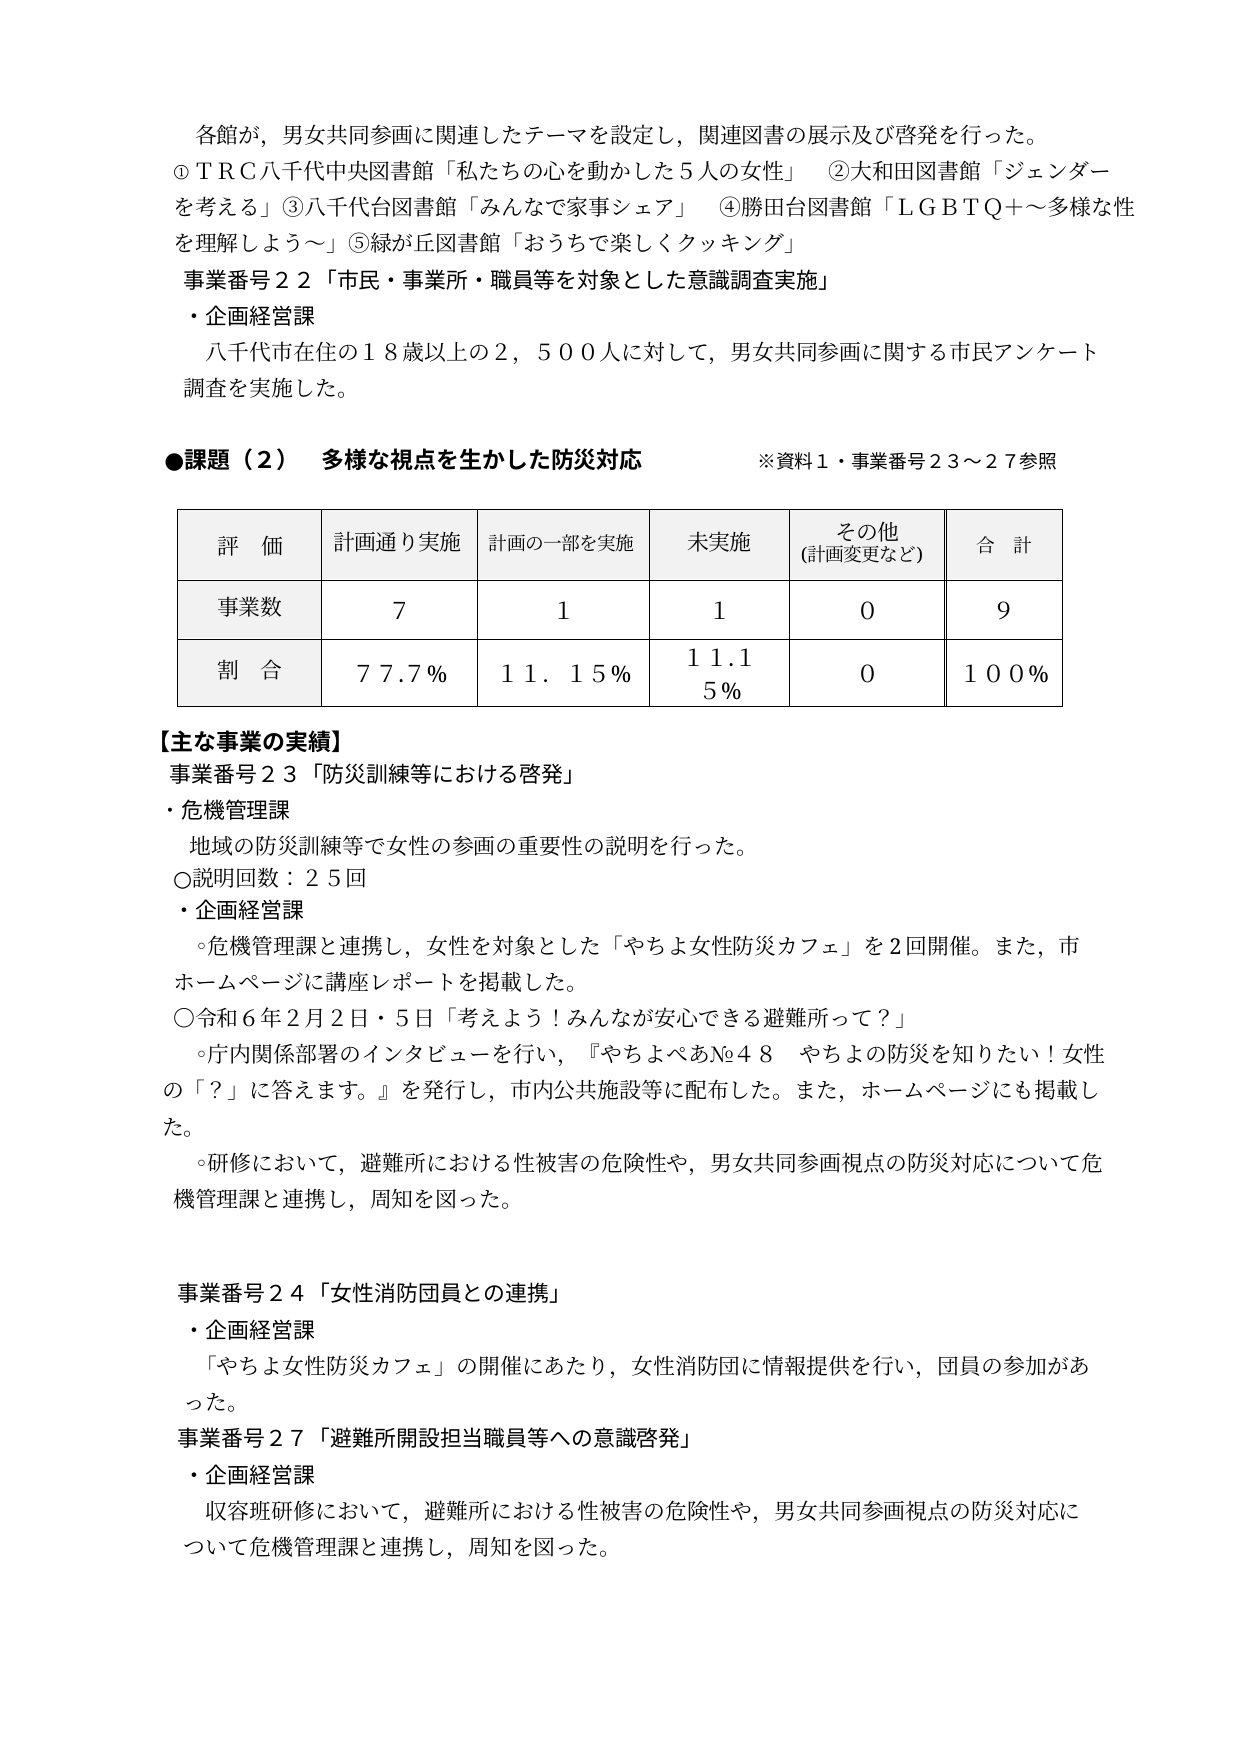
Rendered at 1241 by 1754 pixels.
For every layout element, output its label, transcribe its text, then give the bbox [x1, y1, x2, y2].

table_cell １１.１５% [650, 640, 789, 706]
table_cell ０ [790, 640, 944, 706]
table_header その他 (計画変更など) [790, 510, 944, 579]
table_cell ９ [947, 581, 1062, 638]
text 【主な事業の実績】 [118, 724, 1122, 757]
table_cell ７ [322, 581, 477, 638]
text ・企画経営課 [118, 1313, 1122, 1344]
table_cell ０ [790, 581, 944, 638]
text を考える」③八千代台図書館「みんなで家事シェア」 ④勝田台図書館「ＬＧＢＴＱ＋～多様な性を理解しよう～」⑤緑が丘図書館「おうちで楽しくクッキング」 [173, 191, 1137, 258]
table_header 計画の一部を実施 [478, 510, 649, 579]
table_header 評 価 [178, 510, 321, 579]
table_cell 事業数 [178, 581, 321, 638]
text ◦研修において，避難所における性被害の危険性や，男女共同参画視点の防災対応について危機管理課と連携し，周知を図った。 [173, 1146, 1122, 1214]
text ○説明回数：２５回 [118, 861, 1122, 893]
text ①ＴＲＣ八千代中央図書館「私たちの心を動かした５人の女性」 ②大和田図書館「ジェンダー [118, 154, 1137, 186]
text 事業番号２７「避難所開設担当職員等への意識啓発」 [118, 1421, 1122, 1453]
table_cell ７７.７% [322, 640, 477, 706]
text 地域の防災訓練等で女性の参画の重要性の説明を行った。 [118, 829, 1122, 861]
text ・企画経営課 [118, 1458, 1122, 1489]
text った。 [118, 1385, 1122, 1417]
text ・企画経営課 [118, 893, 1122, 924]
text ●課題（２） 多様な視点を生かした防災対応 ※資料１・事業番号２３～２７参照 [118, 442, 1122, 475]
table_cell 割 合 [178, 640, 321, 706]
text ・企画経営課 [118, 299, 1122, 331]
text 調査を実施した。 [118, 372, 1122, 403]
text 「やちよ女性防災カフェ」の開催にあたり，女性消防団に情報提供を行い，団員の参加があ [118, 1349, 1122, 1381]
text 事業番号２４「女性消防団員との連携」 [118, 1276, 1122, 1308]
table_header 合 計 [947, 510, 1062, 579]
text ついて危機管理課と連携し，周知を図った。 [118, 1530, 1093, 1562]
text ◦危機管理課と連携し，女性を対象とした「やちよ女性防災カフェ」を2回開催。また，市ホームページに講座レポートを掲載した。 [173, 929, 1122, 997]
table_cell １ [650, 581, 789, 638]
text 〇令和６年２月２日・５日「考えよう！みんなが安心できる避難所って？」 [118, 1001, 1122, 1033]
text ◦庁内関係部署のインタビューを行い，『やちよぺあ№４８ やちよの防災を知りたい！女性の「？」に答えます。』を発行し，市内公共施設等に配布した。また，ホームページにも掲載した。 [162, 1037, 1122, 1141]
text ・危機管理課 [120, 793, 1122, 825]
text 事業番号２２「市民・事業所・職員等を対象とした意識調査実施」 [118, 263, 1122, 294]
text 八千代市在住の１８歳以上の２，５００人に対して，男女共同参画に関する市民アンケート [206, 336, 1122, 367]
text 収容班研修において，避難所における性被害の危険性や，男女共同参画視点の防災対応に [118, 1494, 1093, 1526]
text 各館が，男女共同参画に関連したテーマを設定し，関連図書の展示及び啓発を行った。 [118, 118, 1137, 149]
table_header 計画通り実施 [322, 510, 477, 579]
table_cell １１．１５% [478, 640, 649, 706]
table_header 未実施 [650, 510, 789, 579]
table_cell １００% [947, 640, 1062, 706]
text 事業番号２３「防災訓練等における啓発」 [120, 757, 1122, 788]
table_cell １ [478, 581, 649, 638]
